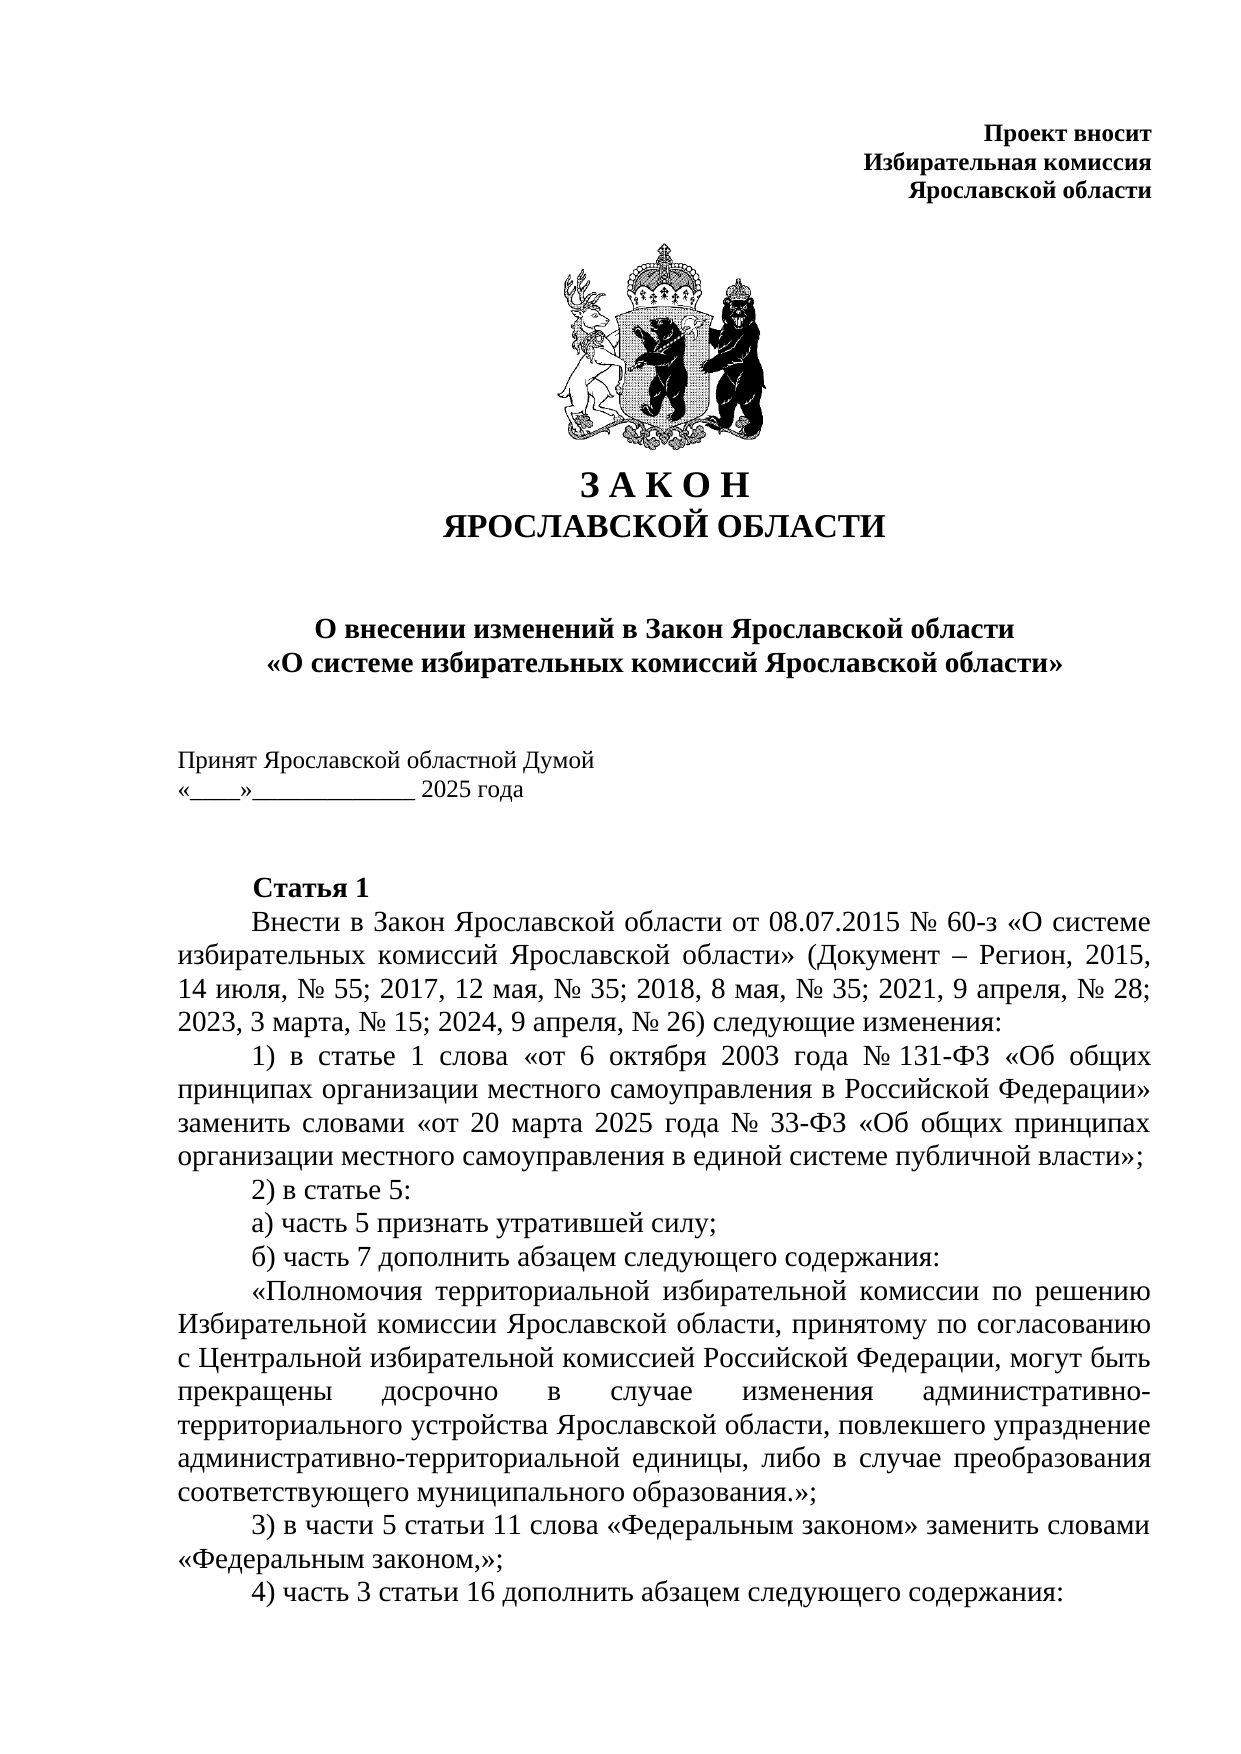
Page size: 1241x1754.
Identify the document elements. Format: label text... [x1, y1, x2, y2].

text З А К О Н [177, 463, 1152, 506]
text Избирательная комиссия [236, 147, 1152, 176]
text 2) в статье 5: [251, 1172, 1152, 1206]
list 3) в части 5 статьи 11 слова «Федеральным законом» заменить словами «Федеральным законом,»; [177, 1507, 1152, 1574]
list 4) часть 3 статьи 16 дополнить абзацем следующего содержания: [177, 1574, 1152, 1608]
text Ярославской области [650, 176, 1152, 204]
list б) часть 7 дополнить абзацем следующего содержания: [177, 1239, 1152, 1273]
list «Полномочия территориальной избирательной комиссии по решению Избирательной комиссии Ярославской области, принятому по согласованию с Центральной избирательной комиссией Российской Федерации, могут быть прекращены досрочно в случае изменения административно-территориального устройства Ярославской области, повлекшего упразднение административно-территориальной единицы, либо в случае преобразования соответствующего муниципального образования.»; [177, 1273, 1152, 1507]
text 1) в статье 1 слова «от 6 октября 2003 года № 131-ФЗ «Об общих принципах организации местного самоуправления в Российской Федерации» заменить словами «от 20 марта 2025 года № 33-ФЗ «Об общих принципах организации местного самоуправления в единой системе публичной власти»; [177, 1038, 1152, 1172]
text Принят Ярославской областной Думой [177, 746, 1152, 774]
text «____»_____________ 2025 года [177, 774, 1152, 803]
list а) часть 5 признать утратившей силу; [177, 1206, 1152, 1239]
text ЯРОСЛАВСКОЙ ОБЛАСТИ [177, 506, 1152, 544]
text «О системе избирательных комиссий Ярославской области» [177, 645, 1152, 678]
text Внести в Закон Ярославской области от 08.07.2015 № 60-з «О системе избирательных комиссий Ярославской области» (Документ – Регион, 2015, 14 июля, № 55; 2017, 12 мая, № 35; 2018, 8 мая, № 35; 2021, 9 апреля, № 28; 2023, 3 марта, № 15; 2024, 9 апреля, № 26) следующие изменения: [177, 904, 1152, 1038]
text Статья 1 [252, 870, 1152, 904]
text Проект вносит [650, 118, 1152, 147]
picture [552, 237, 777, 463]
text О внесении изменений в Закон Ярославской области [177, 611, 1152, 645]
